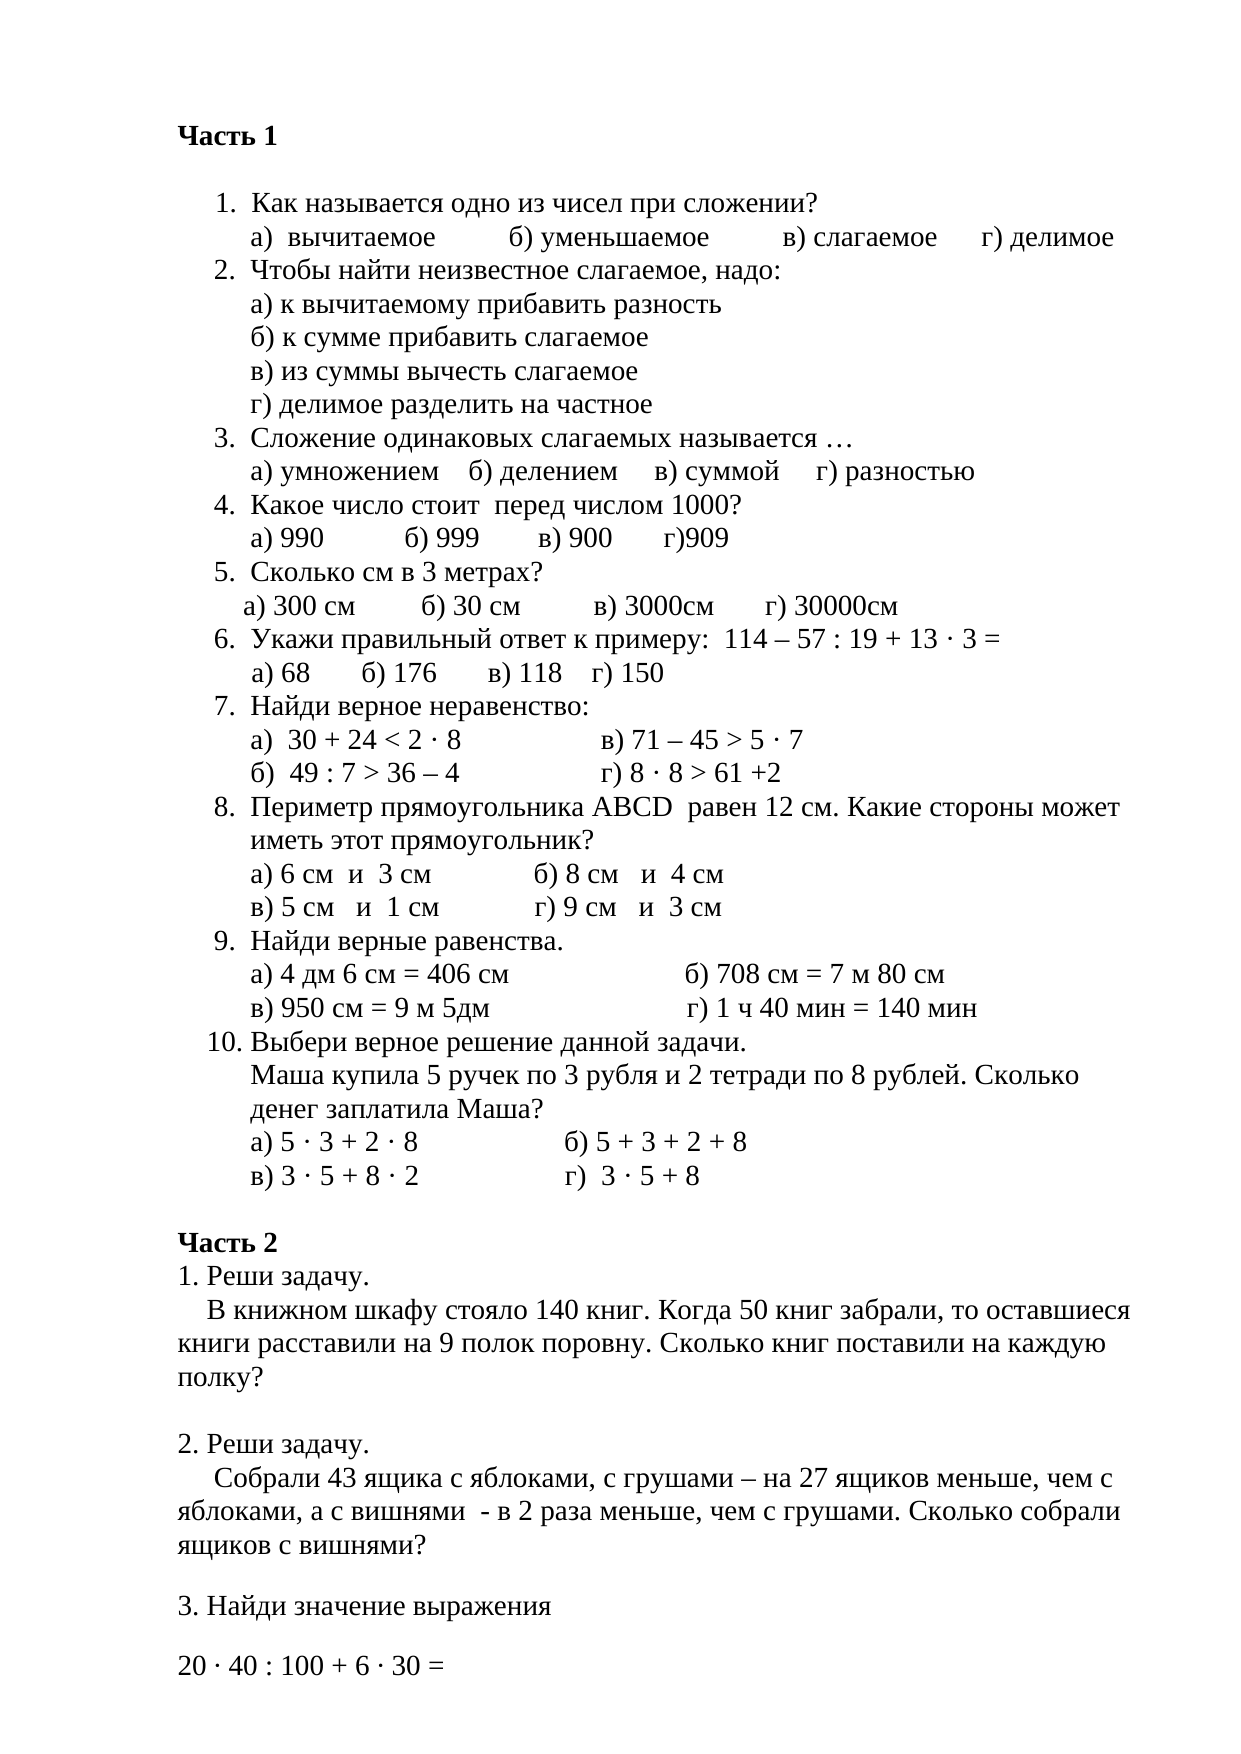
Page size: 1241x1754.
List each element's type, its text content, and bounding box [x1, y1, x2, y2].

text а) 5 · 3 + 2 · 8 б) 5 + 3 + 2 + 8 [177, 1124, 1152, 1158]
text 20 ∙ 40 : 100 + 6 ∙ 30 = [177, 1648, 1152, 1681]
text Часть 2 [177, 1225, 1152, 1258]
text а) умножением б) делением в) суммой г) разностью [177, 453, 1152, 487]
text 10. Выбери верное решение данной задачи. [177, 1024, 1152, 1057]
text 7. Найди верное неравенство: [177, 688, 1152, 722]
text в) 950 см = 9 м 5дм г) 1 ч 40 мин = 140 мин [177, 990, 1152, 1024]
text 3. Сложение одинаковых слагаемых называется … [177, 420, 1152, 453]
text 6. Укажи правильный ответ к примеру: 114 – 57 : 19 + 13 · 3 = [177, 621, 1152, 655]
text 2. Реши задачу. [177, 1426, 1152, 1460]
text г) делимое разделить на частное [177, 386, 1152, 420]
text б) к сумме прибавить слагаемое [177, 319, 1152, 353]
text а) 30 + 24 < 2 · 8 в) 71 – 45 > 5 · 7 [177, 722, 1152, 755]
text 8. Периметр прямоугольника ABCD равен 12 см. Какие стороны может [177, 789, 1152, 822]
text в) 3 · 5 + 8 · 2 г) 3 · 5 + 8 [177, 1158, 1152, 1191]
text 2. Чтобы найти неизвестное слагаемое, надо: [177, 252, 1152, 286]
text иметь этот прямоугольник? [177, 822, 1152, 856]
text а) 300 см б) 30 см в) 3000см г) 30000см [177, 588, 1152, 621]
text а) 6 см и 3 см б) 8 см и 4 см [177, 856, 1152, 889]
text а) 990 б) 999 в) 900 г)909 [177, 521, 1152, 554]
text Собрали 43 ящика с яблоками, с грушами – на 27 ящиков меньше, чем с яблоками, а с вишнями - в 2 раза меньше, чем с грушами. Сколько собрали ящиков с вишнями? [177, 1460, 1152, 1560]
text В книжном шкафу стояло 140 книг. Когда 50 книг забрали, то оставшиеся книги расставили на 9 полок поровну. Сколько книг поставили на каждую полку? [177, 1292, 1152, 1393]
text 1. Как называется одно из чисел при сложении? [215, 185, 1152, 219]
text Часть 1 [177, 118, 1152, 152]
text Маша купила 5 ручек по 3 рубля и 2 тетради по 8 рублей. Сколько [177, 1057, 1152, 1091]
text а) вычитаемое б) уменьшаемое в) слагаемое г) делимое [177, 219, 1152, 252]
text 1. Реши задачу. [177, 1258, 1152, 1292]
text в) из суммы вычесть слагаемое [177, 353, 1152, 386]
text а) 4 дм 6 см = 406 см б) 708 см = 7 м 80 см [177, 957, 1152, 990]
text 9. Найди верные равенства. [177, 923, 1152, 957]
text в) 5 см и 1 см г) 9 см и 3 см [177, 889, 1152, 923]
text 3. Найди значение выражения [177, 1588, 1152, 1622]
text б) 49 : 7 > 36 – 4 г) 8 · 8 > 61 +2 [177, 755, 1152, 789]
text а) к вычитаемому прибавить разность [177, 286, 1152, 319]
text денег заплатила Маша? [177, 1091, 1152, 1124]
text 4. Какое число стоит перед числом 1000? [177, 487, 1152, 521]
text 5. Сколько см в 3 метрах? [177, 554, 1152, 588]
text а) 68 б) 176 в) 118 г) 150 [177, 655, 1152, 688]
